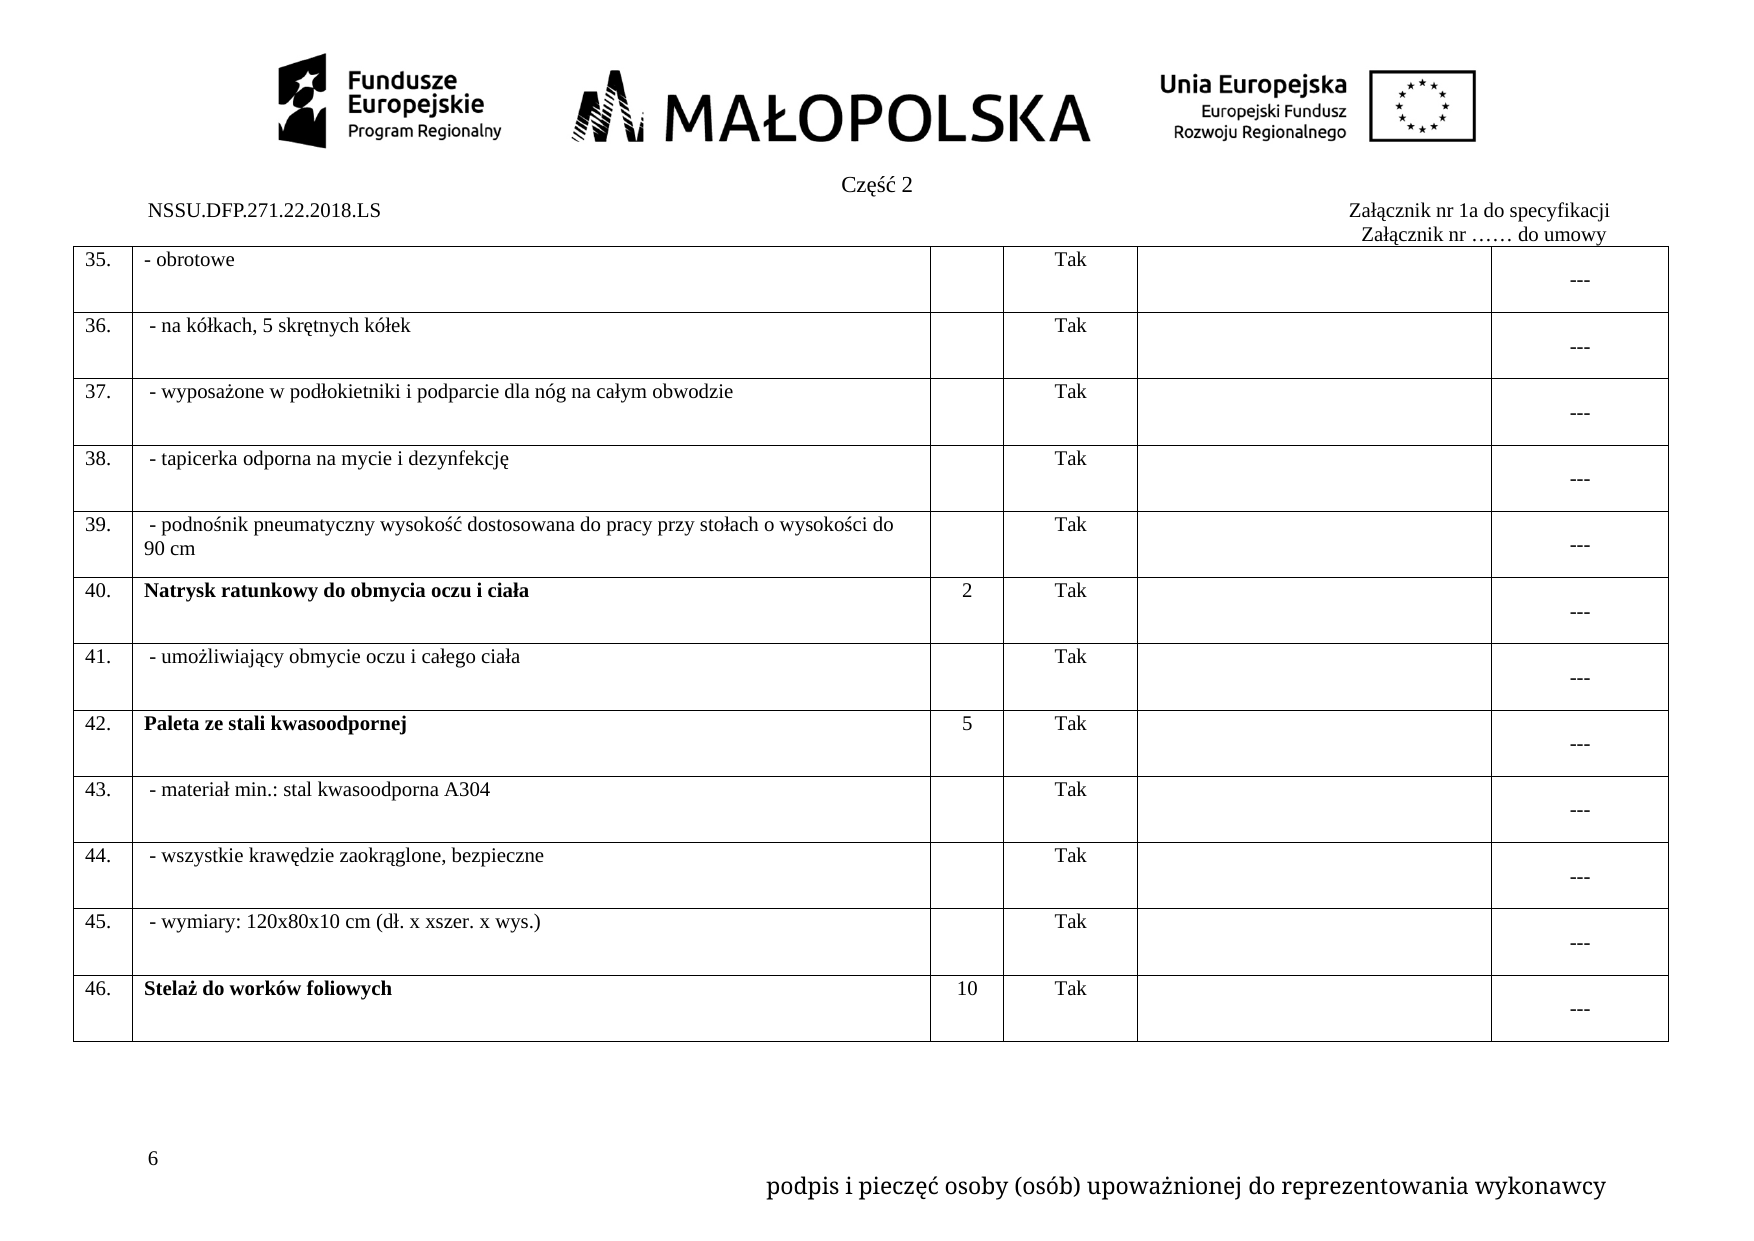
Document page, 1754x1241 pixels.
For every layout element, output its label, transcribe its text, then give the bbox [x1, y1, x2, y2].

table_cell --- [1492, 644, 1668, 709]
table_cell [74, 578, 132, 643]
picture [255, 29, 1499, 172]
table_cell - umożliwiający obmycie oczu i całego ciała [133, 644, 930, 709]
table_cell --- [1492, 909, 1668, 974]
table_cell - wyposażone w podłokietniki i podparcie dla nóg na całym obwodzie [133, 379, 930, 444]
table_cell [931, 909, 1003, 974]
table_cell Tak [1004, 711, 1137, 776]
table_cell - wymiary: 120x80x10 cm (dł. x xszer. x wys.) [133, 909, 930, 974]
table_cell Tak [1004, 777, 1137, 842]
table_cell --- [1492, 446, 1668, 511]
table_cell 5 [931, 711, 1003, 776]
table_cell [931, 446, 1003, 511]
table_cell - na kółkach, 5 skrętnych kółek [133, 313, 930, 378]
table_cell [1138, 711, 1491, 776]
table_cell [931, 313, 1003, 378]
table_cell [74, 909, 132, 974]
table_cell [74, 843, 132, 908]
table_cell --- [1492, 843, 1668, 908]
table_cell --- [1492, 247, 1668, 312]
table_cell [74, 247, 132, 312]
table_cell [1138, 578, 1491, 643]
table_cell - tapicerka odporna na mycie i dezynfekcję [133, 446, 930, 511]
table_cell [74, 777, 132, 842]
table_cell [74, 976, 132, 1041]
table_cell [74, 313, 132, 378]
table_cell [1138, 247, 1491, 312]
table_cell [1138, 644, 1491, 709]
table_cell Paleta ze stali kwasoodpornej [133, 711, 930, 776]
table_cell --- [1492, 313, 1668, 378]
table_cell Tak [1004, 379, 1137, 444]
table_cell [1138, 843, 1491, 908]
table_cell Tak [1004, 446, 1137, 511]
table_cell --- [1492, 976, 1668, 1041]
table_cell [1138, 512, 1491, 577]
table_cell - obrotowe [133, 247, 930, 312]
table_cell [931, 512, 1003, 577]
table_cell Stelaż do worków foliowych [133, 976, 930, 1041]
table_cell [74, 644, 132, 709]
table_cell --- [1492, 711, 1668, 776]
table_cell - materiał min.: stal kwasoodporna A304 [133, 777, 930, 842]
table_cell - podnośnik pneumatyczny wysokość dostosowana do pracy przy stołach o wysokości do 90 cm [133, 512, 930, 577]
table_cell [931, 379, 1003, 444]
table_cell Tak [1004, 578, 1137, 643]
table_cell Tak [1004, 512, 1137, 577]
table_cell [1138, 379, 1491, 444]
table_cell --- [1492, 578, 1668, 643]
table_cell [931, 843, 1003, 908]
table_cell Tak [1004, 909, 1137, 974]
table_cell --- [1492, 777, 1668, 842]
table_cell 2 [931, 578, 1003, 643]
table_cell [74, 711, 132, 776]
table_cell Tak [1004, 247, 1137, 312]
table_cell --- [1492, 512, 1668, 577]
table_cell Tak [1004, 843, 1137, 908]
table_cell --- [1492, 379, 1668, 444]
table_cell [74, 379, 132, 444]
table_cell [1138, 976, 1491, 1041]
table_cell [1138, 313, 1491, 378]
table_cell [931, 644, 1003, 709]
table_cell Tak [1004, 976, 1137, 1041]
table_cell [74, 512, 132, 577]
table_cell Natrysk ratunkowy do obmycia oczu i ciała [133, 578, 930, 643]
table_cell - wszystkie krawędzie zaokrąglone, bezpieczne [133, 843, 930, 908]
table_cell [931, 777, 1003, 842]
table_cell [1138, 777, 1491, 842]
table_cell [1138, 446, 1491, 511]
table_cell Tak [1004, 313, 1137, 378]
table_cell [931, 247, 1003, 312]
table_cell [1138, 909, 1491, 974]
table_cell [74, 446, 132, 511]
table_cell Tak [1004, 644, 1137, 709]
table_cell 10 [931, 976, 1003, 1041]
